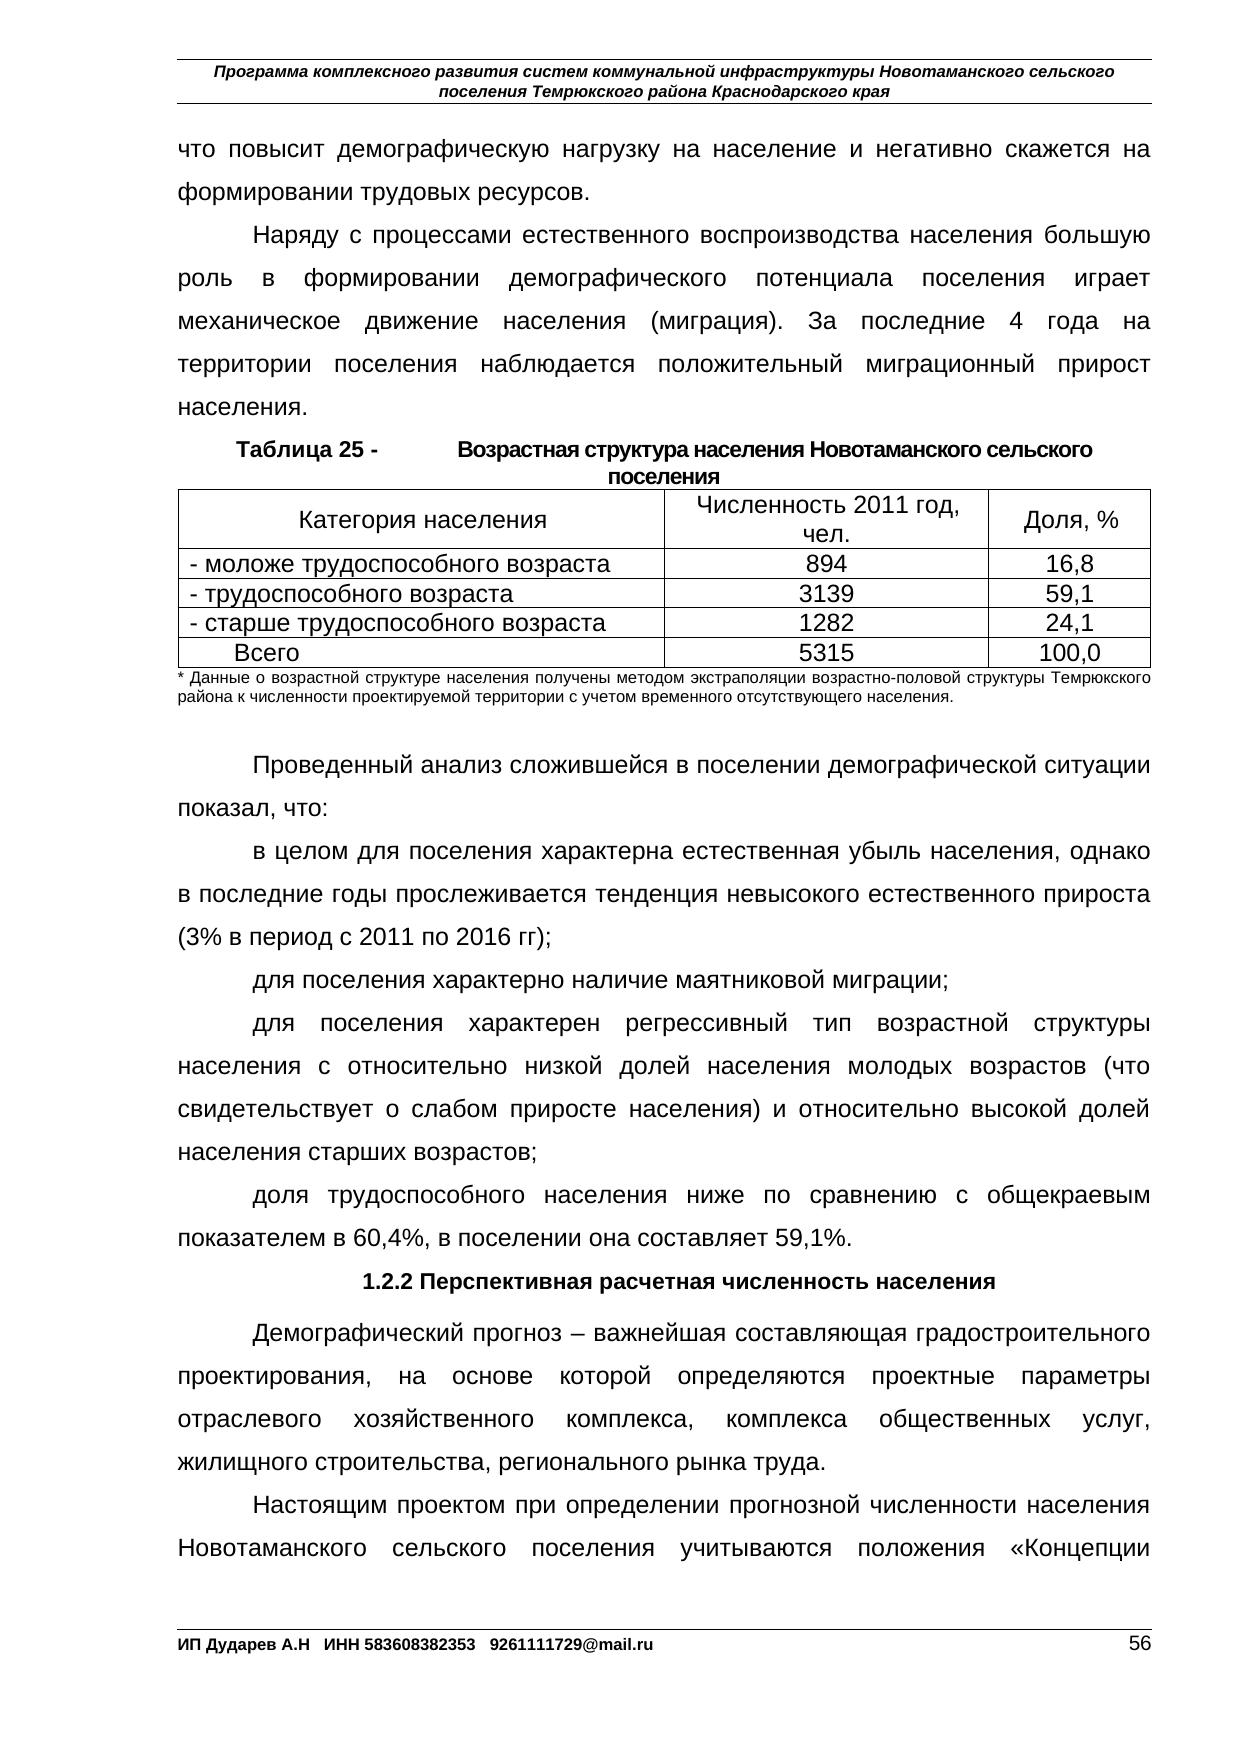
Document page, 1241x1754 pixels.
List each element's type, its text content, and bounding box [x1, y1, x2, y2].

text Проведенный анализ сложившейся в поселении демографической ситуации показал, что: [177, 739, 1152, 825]
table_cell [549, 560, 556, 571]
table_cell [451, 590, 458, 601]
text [177, 1479, 1152, 1565]
subtitle Перспективная расчетная численность населения [177, 1268, 1152, 1294]
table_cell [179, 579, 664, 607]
text для поселения характерно наличие маятниковой миграции; [177, 954, 1152, 997]
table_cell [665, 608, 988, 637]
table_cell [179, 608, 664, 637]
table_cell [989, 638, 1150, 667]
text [177, 123, 1152, 209]
title Возрастная структура населения Новотаманского сельского поселения [177, 436, 1152, 489]
text для поселения характерен регрессивный тип возрастной структуры населения с относительно низкой долей населения молодых возрастов (что свидетельствует о слабом приросте населения) и относительно высокой долей населения старших возрастов; [177, 997, 1152, 1169]
text Демографический прогноз – важнейшая составляющая градостроительного проектирования, на основе которой определяются проектные параметры отраслевого хозяйственного комплекса, комплекса общественных услуг, жилищного строительства, регионального рынка труда. [177, 1307, 1152, 1479]
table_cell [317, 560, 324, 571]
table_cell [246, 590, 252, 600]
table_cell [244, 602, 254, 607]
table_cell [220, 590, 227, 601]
text * Данные о возрастной структуре населения получены методом экстраполяции возрастно-половой структуры Темрюкского района к численности проектируемой территории с учетом временного отсутствующего населения. [177, 668, 1152, 706]
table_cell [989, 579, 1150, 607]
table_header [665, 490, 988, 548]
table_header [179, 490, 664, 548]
text в целом для поселения характерна естественная убыль населения, однако в последние годы прослеживается тенденция невысокого естественного прироста (3% в период с 2011 по 2016 гг); [177, 825, 1152, 954]
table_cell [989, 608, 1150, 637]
text Наряду с процессами естественного воспроизводства населения большую роль в формировании демографического потенциала поселения играет механическое движение населения (миграция). За последние 4 года на территории поселения наблюдается положительный миграционный прирост населения. [177, 209, 1152, 424]
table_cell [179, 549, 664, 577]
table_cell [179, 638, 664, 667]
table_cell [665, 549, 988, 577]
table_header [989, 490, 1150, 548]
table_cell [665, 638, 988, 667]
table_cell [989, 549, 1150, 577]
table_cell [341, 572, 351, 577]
text доля трудоспособного населения ниже по сравнению с общекраевым показателем в 60,4%, в поселении она составляет 59,1%. [177, 1169, 1152, 1256]
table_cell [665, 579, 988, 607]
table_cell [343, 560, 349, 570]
